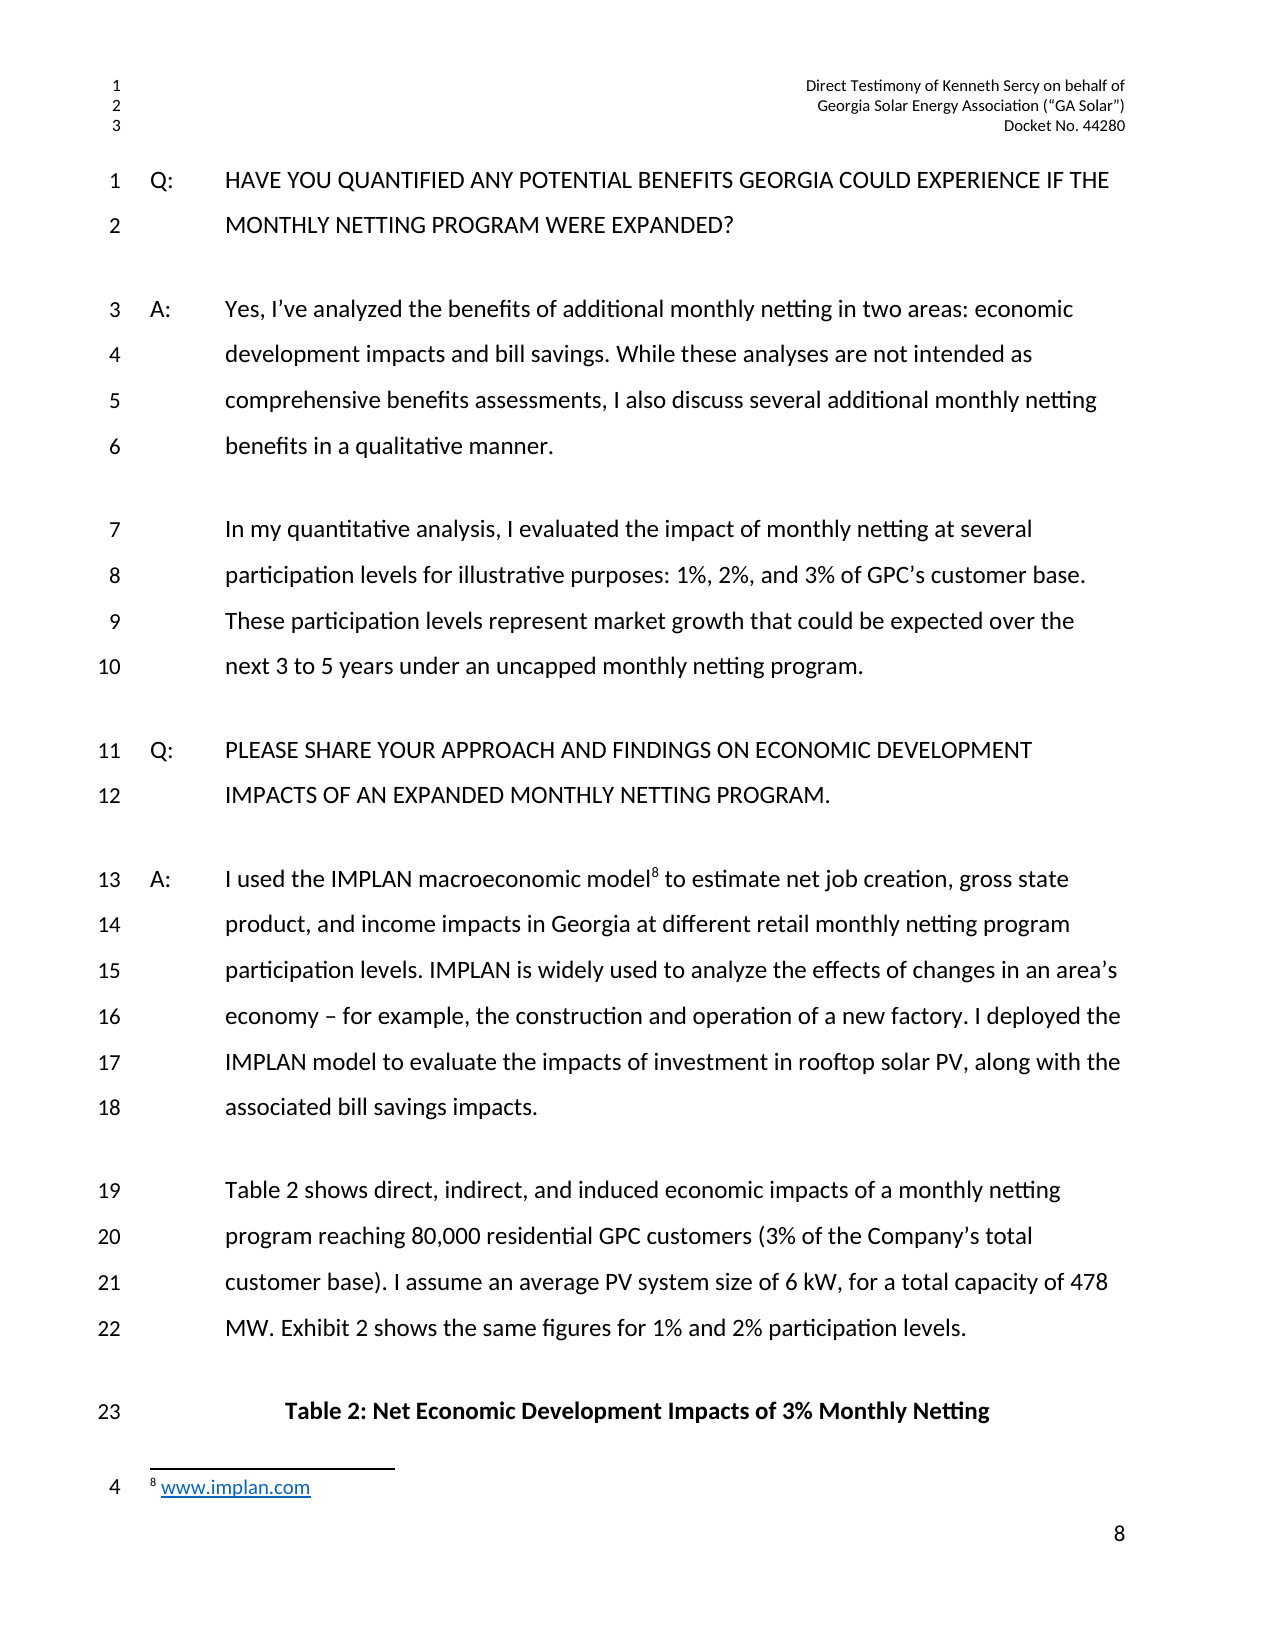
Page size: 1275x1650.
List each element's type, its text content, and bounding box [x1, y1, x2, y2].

text In my quantitative analysis, I evaluated the impact of monthly netting at several participation levels for illustrative purposes: 1%, 2%, and 3% of GPC’s customer base. These participation levels represent market growth that could be expected over the next 3 to 5 years under an uncapped monthly netting program. [150, 513, 1125, 681]
text Table 2 shows direct, indirect, and induced economic impacts of a monthly netting program reaching 80,000 residential GPC customers (3% of the Company’s total customer base). I assume an average PV system size of 6 kW, for a total capacity of 478 MW. Exhibit 2 shows the same figures for 1% and 2% participation levels. [225, 1174, 1125, 1342]
text Q: PLEASE SHARE YOUR APPROACH AND FINDINGS ON ECONOMIC DEVELOPMENT IMPACTS OF AN EXPANDED MONTHLY NETTING PROGRAM. [150, 734, 1125, 810]
text Q: HAVE YOU QUANTIFIED ANY POTENTIAL BENEFITS GEORGIA COULD EXPERIENCE IF THE MONTHLY NETTING PROGRAM WERE EXPANDED? [150, 164, 1125, 240]
text A: Yes, I’ve analyzed the benefits of additional monthly netting in two areas: economic development impacts and bill savings. While these analyses are not intended as comprehensive benefits assessments, I also discuss several additional monthly netting benefits in a qualitative manner. [150, 293, 1125, 461]
text A: I used the IMPLAN macroeconomic model to estimate net job creation, gross state product, and income impacts in Georgia at different retail monthly netting program participation levels. IMPLAN is widely used to analyze the effects of changes in an area’s economy – for example, the construction and operation of a new factory. I deployed the IMPLAN model to evaluate the impacts of investment in rooftop solar PV, along with the associated bill savings impacts. [150, 863, 1125, 1122]
text Table 2: Net Economic Development Impacts of 3% Monthly Netting [150, 1395, 1125, 1426]
